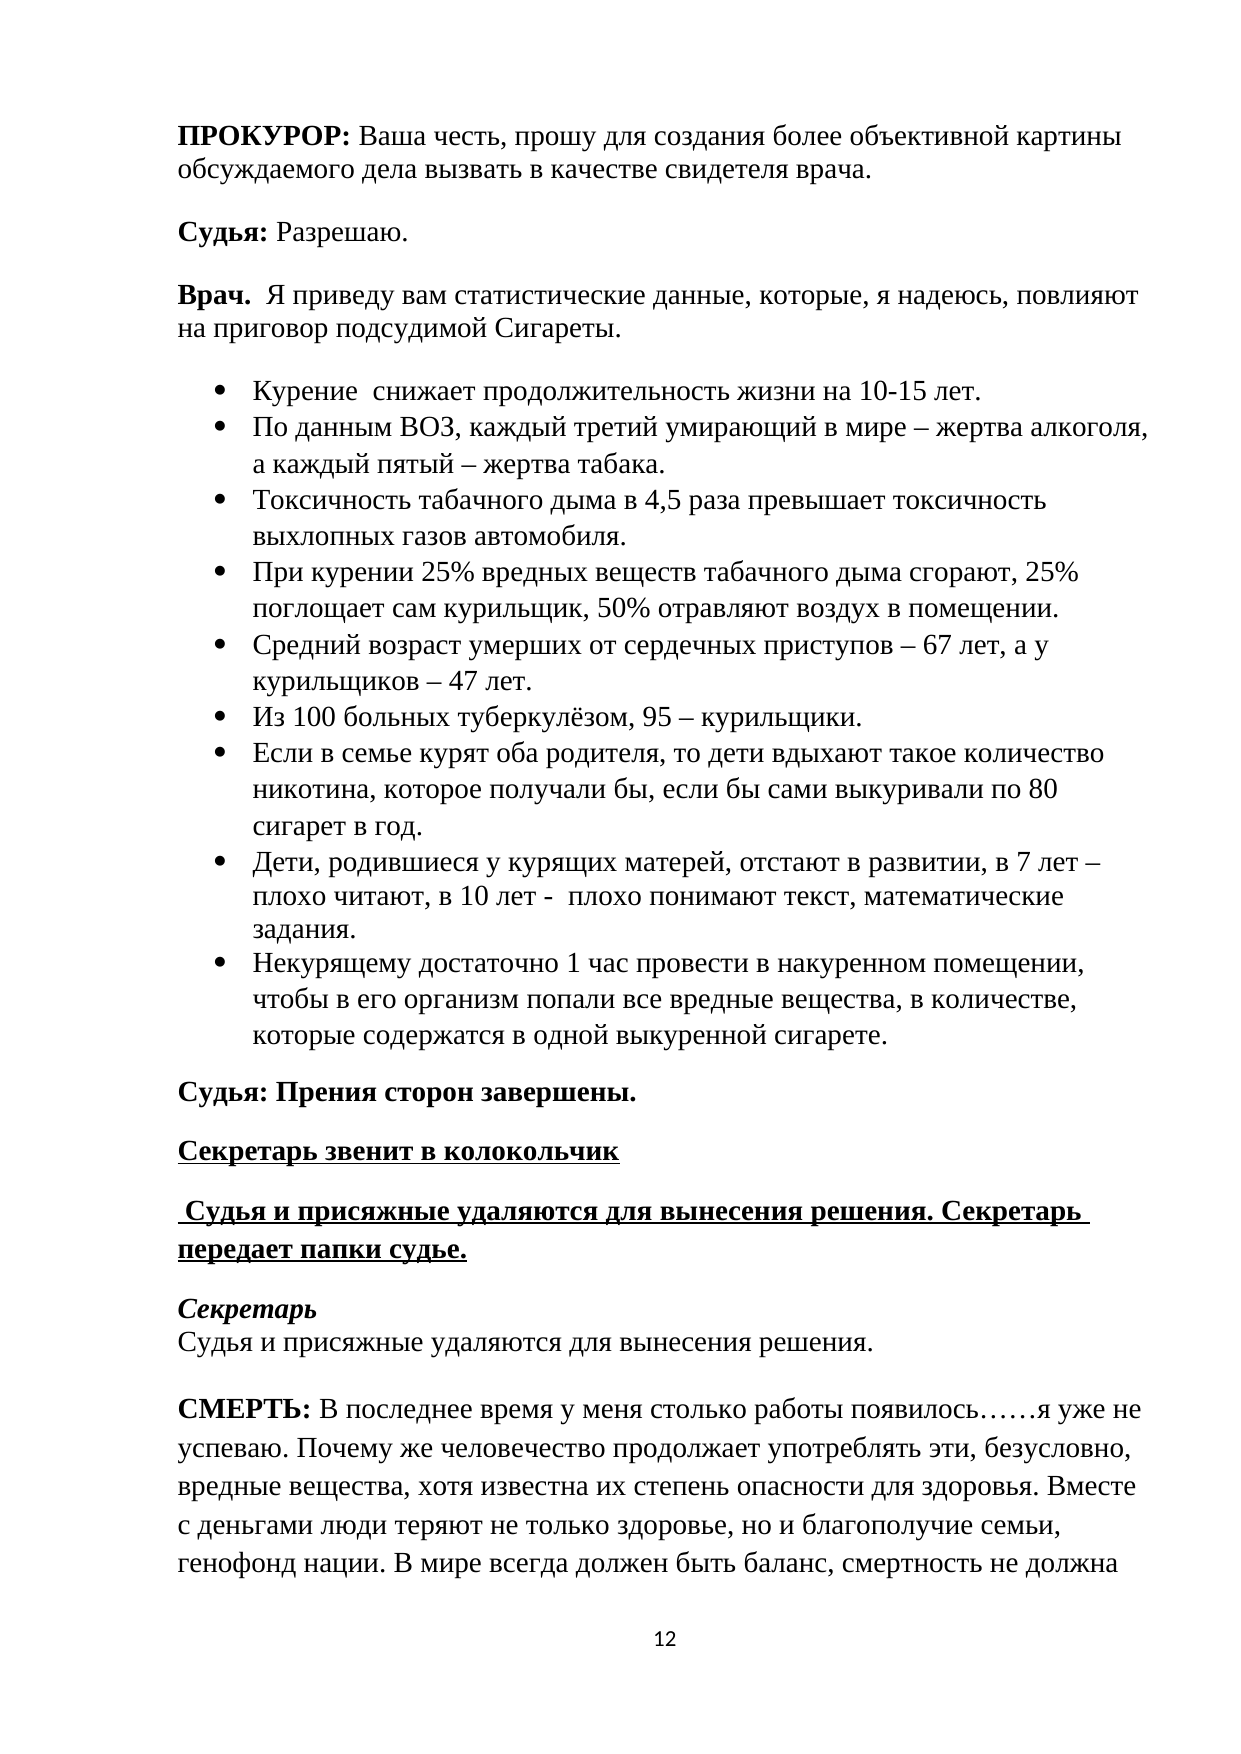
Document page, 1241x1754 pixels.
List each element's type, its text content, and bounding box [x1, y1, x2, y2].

list Если в семье курят оба родителя, то дети вдыхают такое количество никотина, которое получали бы, если бы сами выкуривали по 80 сигарет в год. [215, 735, 1152, 841]
text Секретарь звенит в колокольчик [177, 1133, 1152, 1167]
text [177, 1391, 1152, 1579]
text ПРОКУРОР: Ваша честь, прошу для создания более объективной картины обсуждаемого дела вызвать в качестве свидетеля врача. [177, 118, 1152, 185]
list Дети, родившиеся у курящих матерей, отстают в развитии, в 7 лет – плохо читают, в 10 лет - плохо понимают текст, математические задания. [215, 844, 1152, 945]
list Из 100 больных туберкулёзом, 95 – курильщики. [215, 699, 1152, 733]
list Токсичность табачного дыма в 4,5 раза превышает токсичность выхлопных газов автомобиля. [215, 482, 1152, 552]
list Средний возраст умерших от сердечных приступов – 67 лет, а у курильщиков – 47 лет. [215, 627, 1152, 697]
text Судья: Прения сторон завершены. [177, 1074, 1152, 1108]
text Врач. Я приведу вам статистические данные, которые, я надеюсь, повлияют на приговор подсудимой Сигареты. [177, 277, 1152, 344]
text Судья и присяжные удаляются для вынесения решения. Секретарь передает папки судье. [177, 1193, 1152, 1265]
text Секретарь [177, 1291, 1152, 1324]
text Судья: Разрешаю. [177, 214, 1152, 248]
list По данным ВОЗ, каждый третий умирающий в мире – жертва алкоголя, а каждый пятый – жертва табака. [215, 409, 1152, 479]
text Судья и присяжные удаляются для вынесения решения. [177, 1324, 1152, 1358]
list Курение снижает продолжительность жизни на 10-15 лет. [215, 373, 1152, 407]
list При курении 25% вредных веществ табачного дыма сгорают, 25% поглощает сам курильщик, 50% отравляют воздух в помещении. [215, 554, 1152, 624]
list Некурящему достаточно 1 час провести в накуренном помещении, чтобы в его организм попали все вредные вещества, в количестве, которые содержатся в одной выкуренной сигарете. [215, 945, 1152, 1051]
